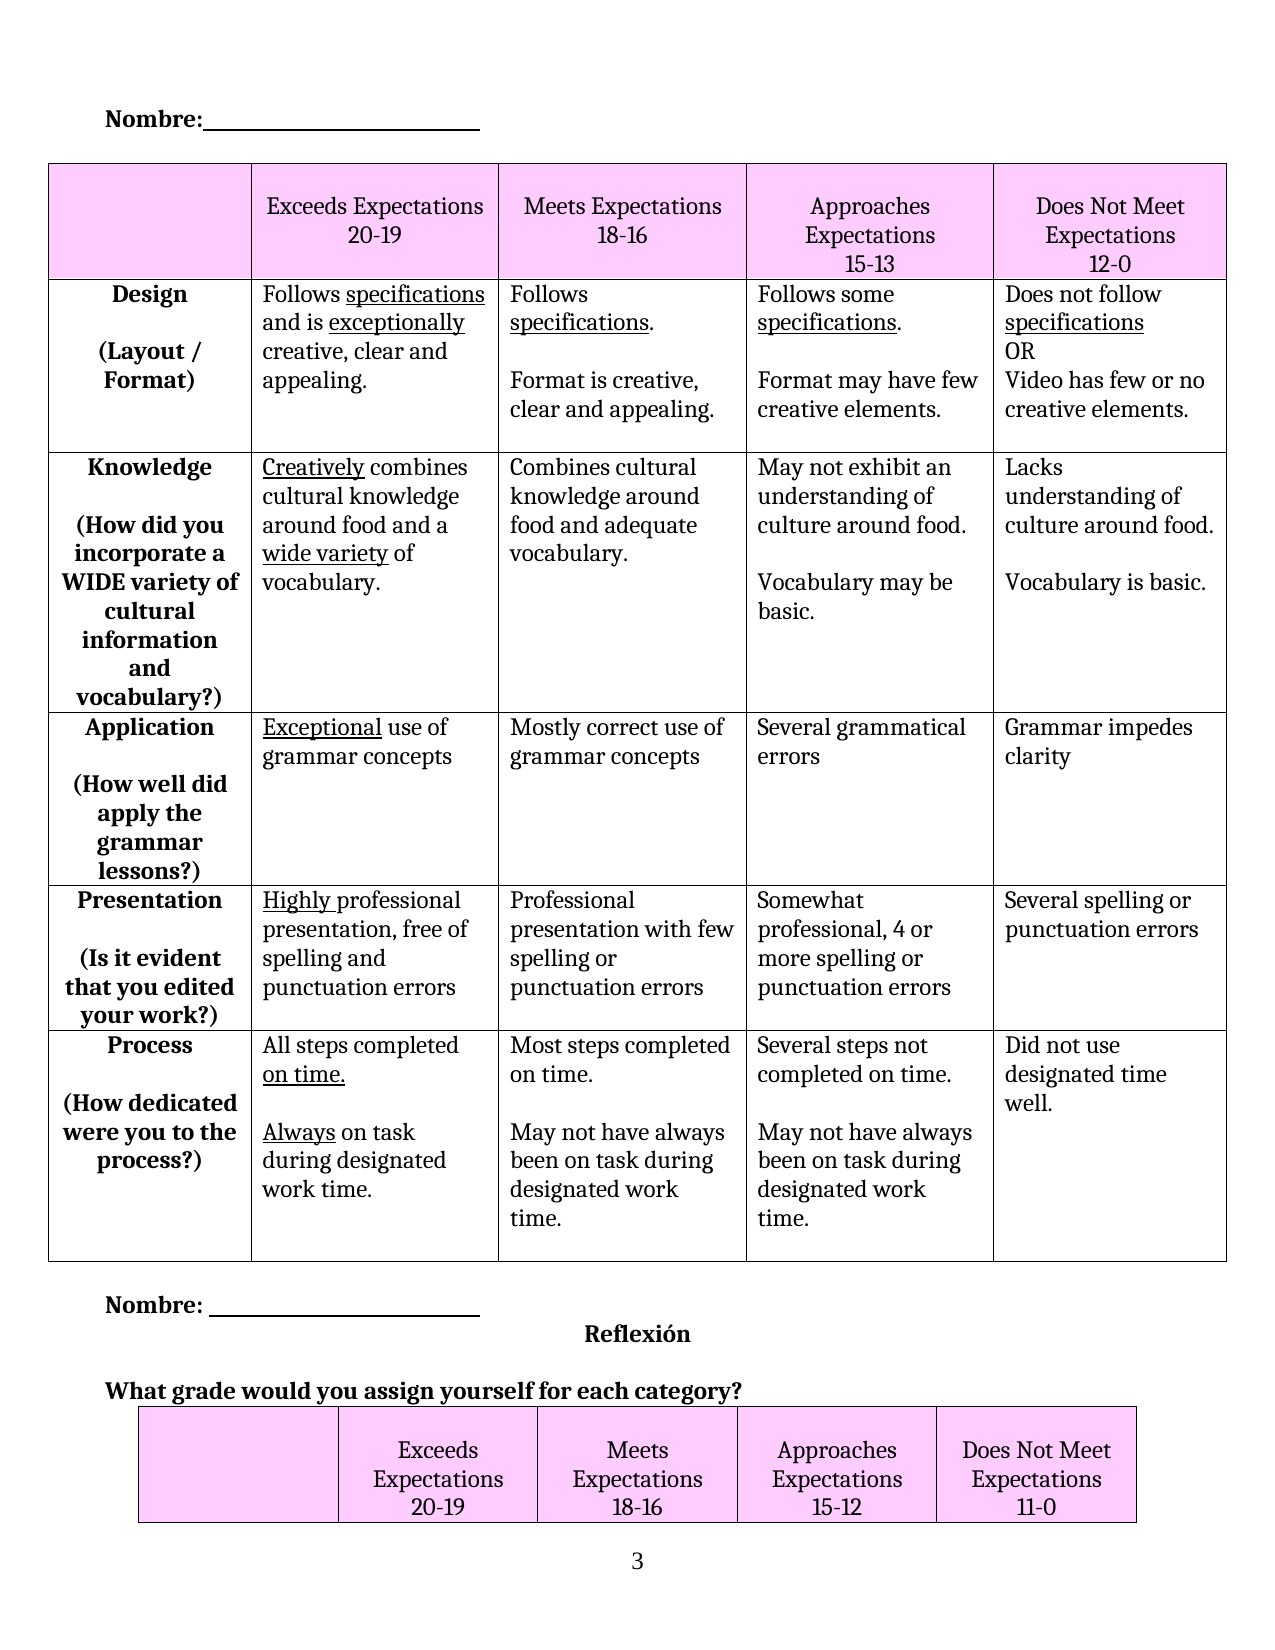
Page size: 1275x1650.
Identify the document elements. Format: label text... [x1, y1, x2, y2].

text Nombre: [105, 105, 1170, 134]
table_header Meets Expectations 18-16 [499, 164, 746, 278]
table_cell Process (How dedicated were you to the process?) [49, 1031, 251, 1261]
table_header Approaches Expectations 15-13 [747, 164, 993, 278]
table_cell Did not use designated time well. [994, 1031, 1226, 1261]
table_cell Presentation (Is it evident that you edited your work?) [49, 886, 251, 1030]
table_cell Follows some specifications. Format may have few creative elements. [747, 280, 993, 452]
table_header [139, 1407, 338, 1522]
table_header Approaches Expectations 15-12 [738, 1407, 936, 1522]
table_cell Somewhat professional, 4 or more spelling or punctuation errors [747, 886, 993, 1030]
table_cell Several grammatical errors [747, 713, 993, 885]
table_cell Highly professional presentation, free of spelling and punctuation errors [252, 886, 498, 1030]
table_cell Combines cultural knowledge around food and adequate vocabulary. [499, 453, 746, 712]
table_cell Lacks understanding of culture around food. Vocabulary is basic. [994, 453, 1226, 712]
table_cell Most steps completed on time. May not have always been on task during designated work time. [499, 1031, 746, 1261]
table_header Does Not Meet Expectations 11-0 [937, 1407, 1136, 1522]
table_cell Does not follow specifications OR Video has few or no creative elements. [994, 280, 1226, 452]
table_cell Creatively combines cultural knowledge around food and a wide variety of vocabulary. [252, 453, 498, 712]
table_cell Grammar impedes clarity [994, 713, 1226, 885]
table_header [49, 164, 251, 278]
table_cell Follows specifications and is exceptionally creative, clear and appealing. [252, 280, 498, 452]
table_cell Exceptional use of grammar concepts [252, 713, 498, 885]
table_cell All steps completed on time. Always on task during designated work time. [252, 1031, 498, 1261]
table_cell Design (Layout / Format) [49, 280, 251, 452]
table_cell Application (How well did apply the grammar lessons?) [49, 713, 251, 885]
table_header Does Not Meet Expectations 12-0 [994, 164, 1226, 278]
table_cell Follows specifications. Format is creative, clear and appealing. [499, 280, 746, 452]
table_cell Several spelling or punctuation errors [994, 886, 1226, 1030]
table_cell May not exhibit an understanding of culture around food. Vocabulary may be basic. [747, 453, 993, 712]
table_cell Mostly correct use of grammar concepts [499, 713, 746, 885]
text Reflexión [105, 1320, 1170, 1348]
table_cell Several steps not completed on time. May not have always been on task during designated work time. [747, 1031, 993, 1261]
text What grade would you assign yourself for each category? [105, 1377, 1170, 1406]
table_header Meets Expectations 18-16 [538, 1407, 737, 1522]
table_cell Professional presentation with few spelling or punctuation errors [499, 886, 746, 1030]
table_header Exceeds Expectations 20-19 [339, 1407, 537, 1522]
table_header Exceeds Expectations 20-19 [252, 164, 498, 278]
table_cell Knowledge (How did you incorporate a WIDE variety of cultural information and vocabulary?) [49, 453, 251, 712]
text Nombre: [105, 1291, 1170, 1320]
